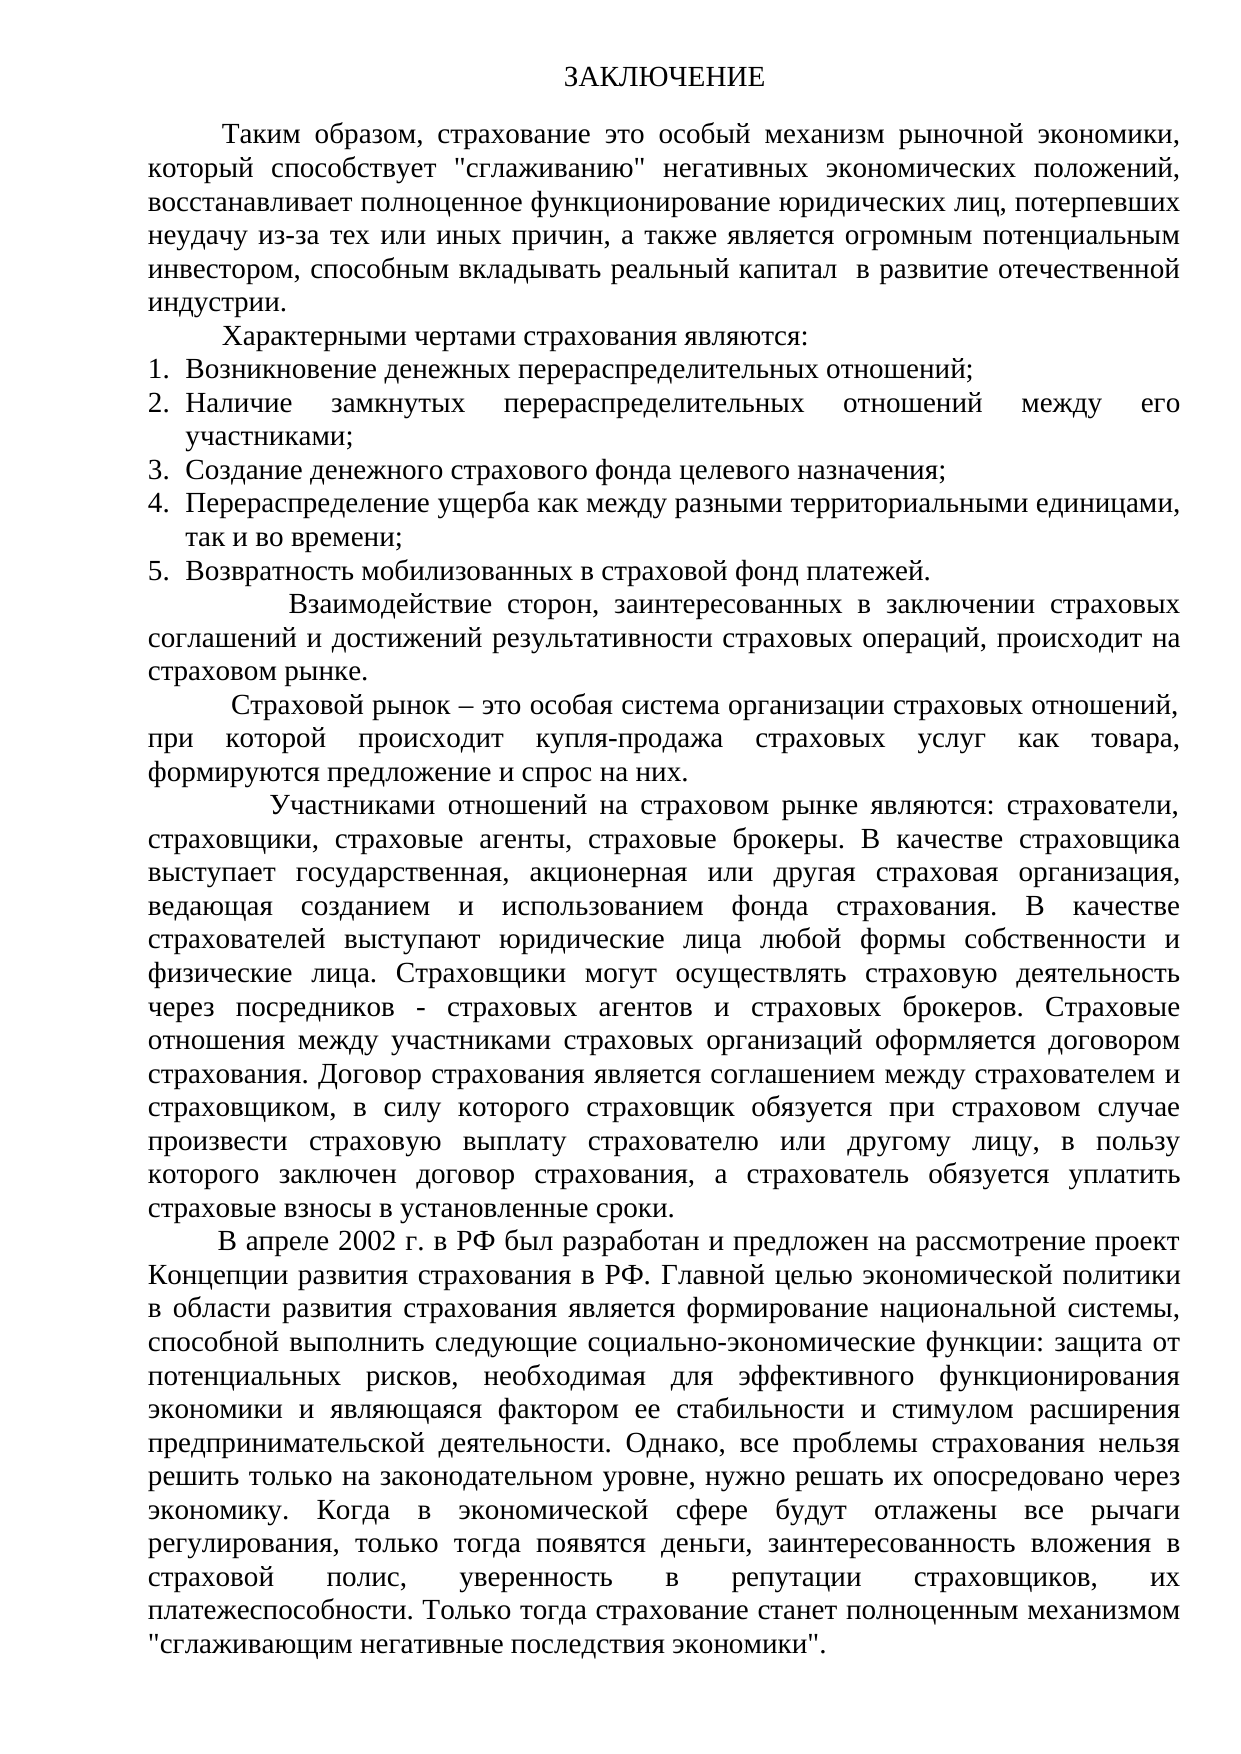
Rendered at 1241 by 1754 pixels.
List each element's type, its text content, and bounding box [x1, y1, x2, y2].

text В апреле 2002 г. в РФ был разработан и предложен на рассмотрение проект Концепции развития страхования в РФ. Главной целью экономической политики в области развития страхования является формирование национальной системы, способной выполнить следующие социально-экономические функции: защита от потенциальных рисков, необходимая для эффективного функционирования экономики и являющаяся фактором ее стабильности и стимулом расширения предпринимательской деятельности. Однако, все проблемы страхования нельзя решить только на законодательном уровне, нужно решать их опосредовано через экономику. Когда в экономической сфере будут отлажены все рычаги регулирования, только тогда появятся деньги, заинтересованность вложения в страховой полис, уверенность в репутации страховщиков, их платежеспособности. Только тогда страхование станет полноценным механизмом "сглаживающим негативные последствия экономики". [148, 1223, 1181, 1659]
list Перераспределение ущерба как между разными территориальными единицами, так и во времени; [148, 486, 1181, 553]
text Таким образом, страхование это особый механизм рыночной экономики, который способствует "сглаживанию" негативных экономических положений, восстанавливает полноценное функционирование юридических лиц, потерпевших неудачу из-за тех или иных причин, а также является огромным потенциальным инвестором, способным вкладывать реальный капитал в развитие отечественной индустрии. [148, 117, 1181, 318]
subtitle ЗАКЛЮЧЕНИЕ [148, 59, 1181, 93]
list Возвратность мобилизованных в страховой фонд платежей. [148, 553, 1181, 586]
text Страховой рынок – это особая система организации страховых отношений, при которой происходит купля-продажа страховых услуг как товара, формируются предложение и спрос на них. [148, 687, 1181, 787]
text Участниками отношений на страховом рынке являются: страхователи, страховщики, страховые агенты, страховые брокеры. В качестве страховщика выступает государственная, акционерная или другая страховая организация, ведающая созданием и использованием фонда страхования. В качестве страхователей выступают юридические лица любой формы собственности и физические лица. Страховщики могут осуществлять страховую деятельность через посредников - страховых агентов и страховых брокеров. Страховые отношения между участниками страховых организаций оформляется договором страхования. Договор страхования является соглашением между страхователем и страховщиком, в силу которого страховщик обязуется при страховом случае произвести страховую выплату страхователю или другому лицу, в пользу которого заключен договор страхования, а страхователь обязуется уплатить страховые взносы в установленные сроки. [148, 787, 1181, 1223]
text Характерными чертами страхования являются: [148, 318, 1181, 351]
list Создание денежного страхового фонда целевого назначения; [148, 452, 1181, 486]
list Наличие замкнутых перераспределительных отношений между его участниками; [148, 385, 1181, 452]
text Взаимодействие сторон, заинтересованных в заключении страховых соглашений и достижений результативности страховых операций, происходит на страховом рынке. [148, 586, 1181, 687]
list Возникновение денежных перераспределительных отношений; [148, 351, 1181, 385]
